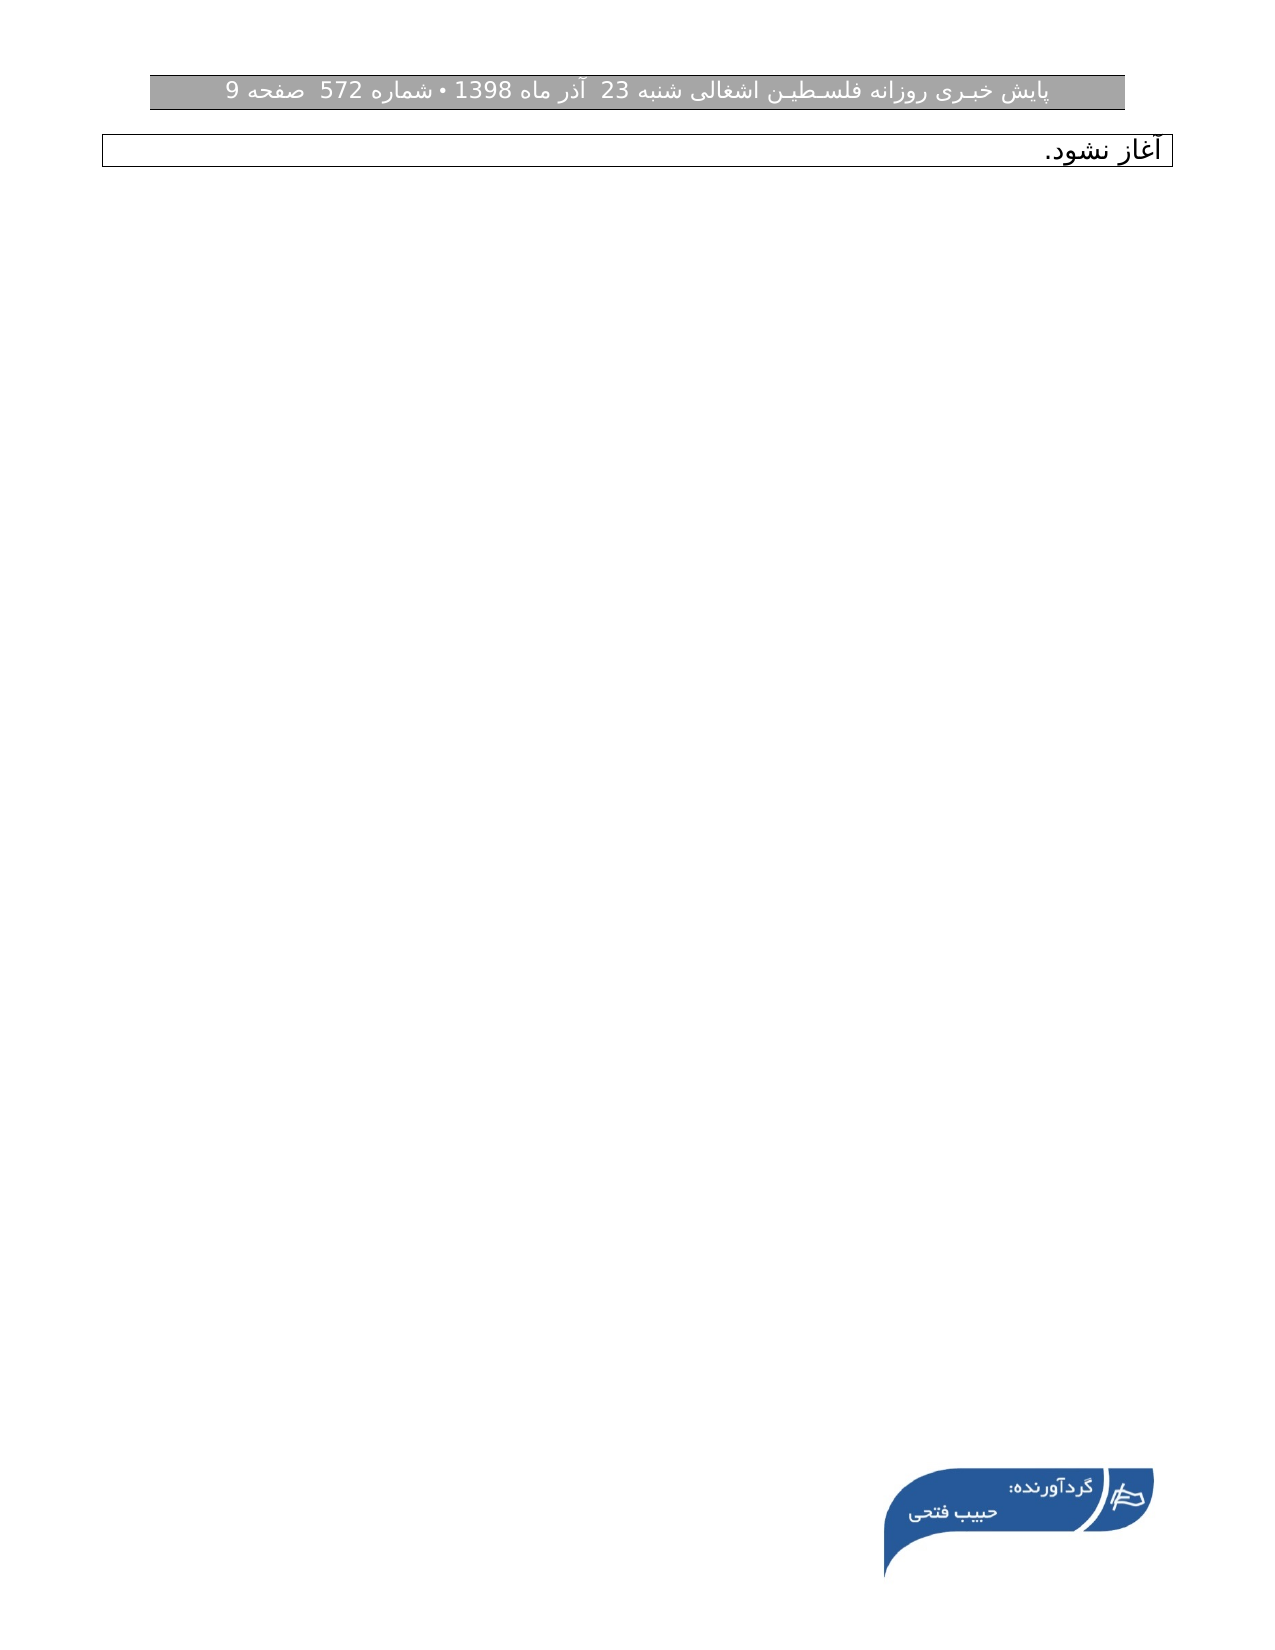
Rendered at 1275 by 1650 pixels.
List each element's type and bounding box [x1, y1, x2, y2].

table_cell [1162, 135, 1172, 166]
picture [872, 1462, 1174, 1590]
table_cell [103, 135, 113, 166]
